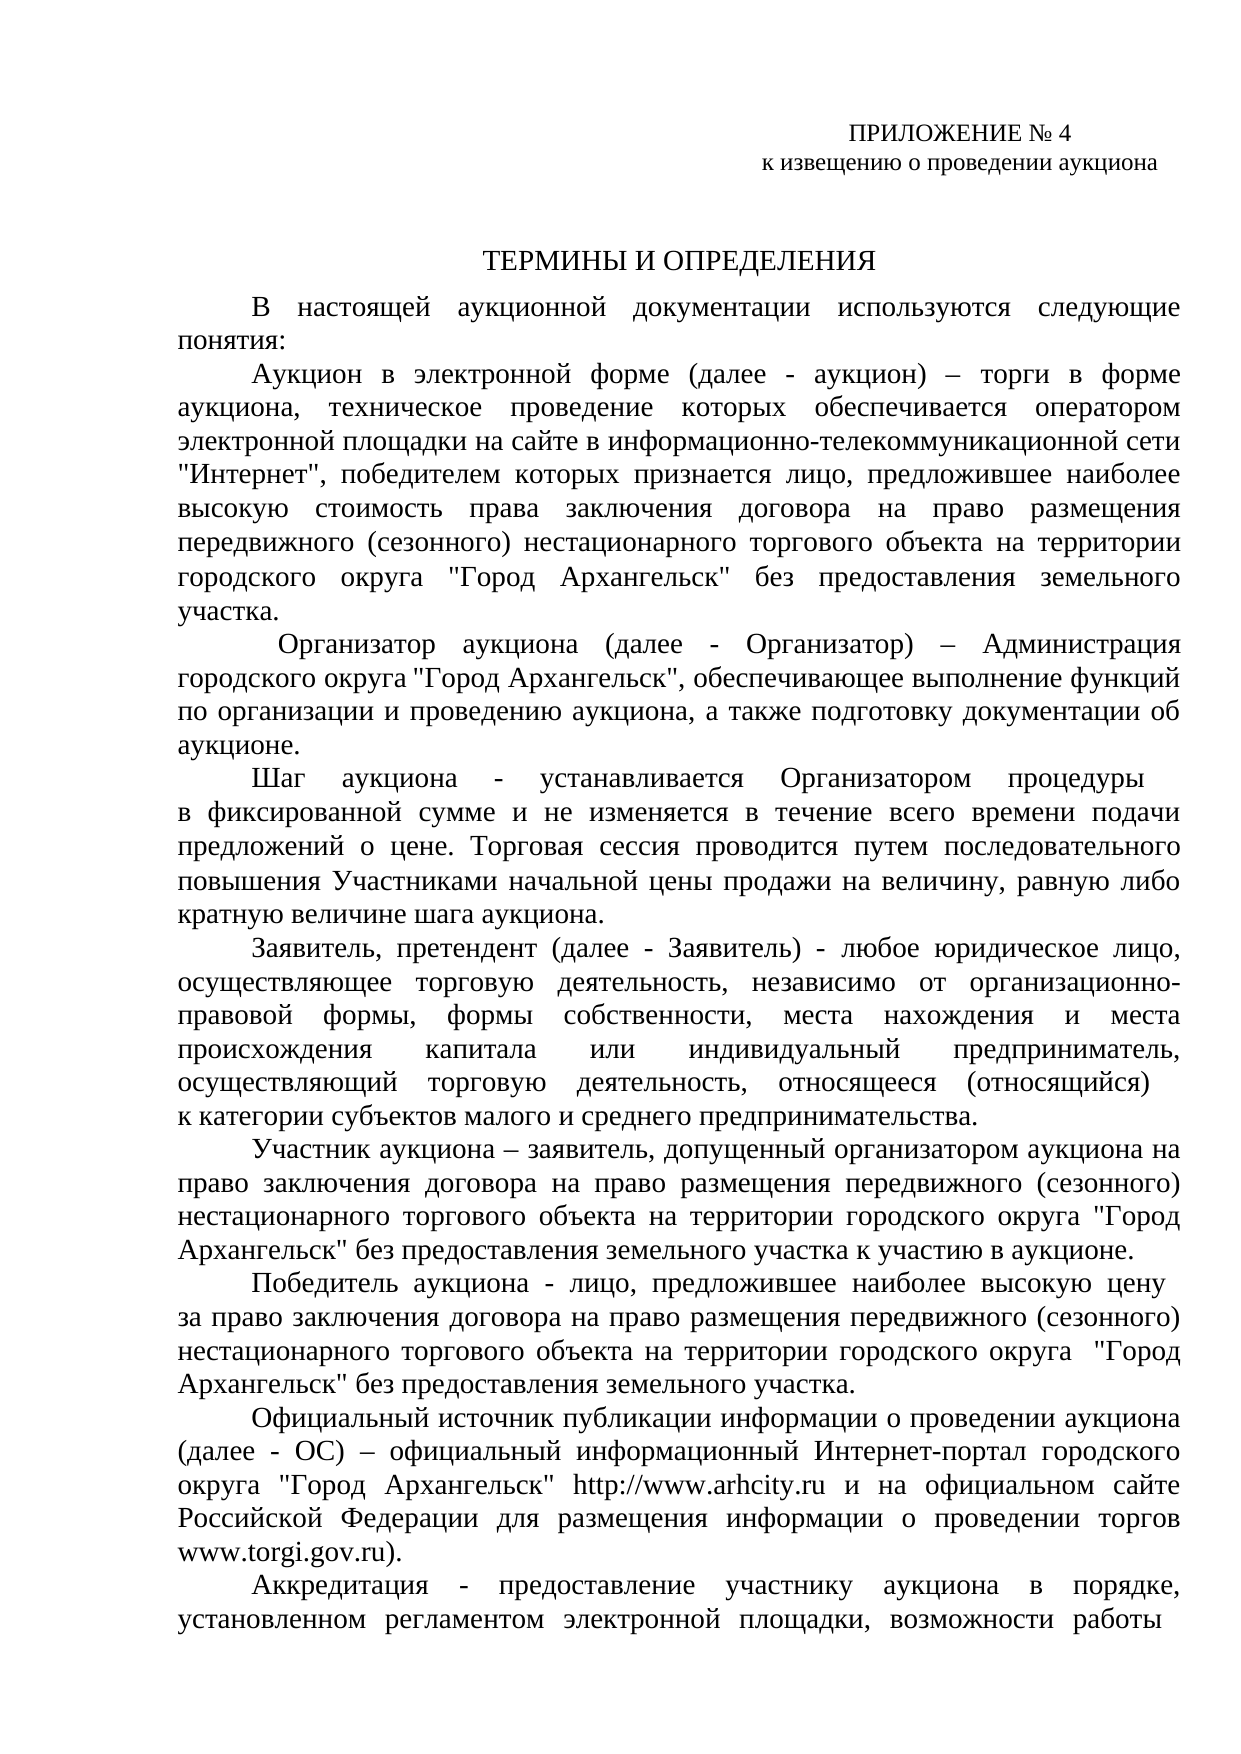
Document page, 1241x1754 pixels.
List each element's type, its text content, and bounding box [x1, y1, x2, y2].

text В настоящей аукционной документации используются следующие понятия: [177, 289, 1181, 356]
text Аукцион в электронной форме (далее - аукцион) – торги в форме аукциона, техническое проведение которых обеспечивается оператором электронной площадки на сайте в информационно-телекоммуникационной сети "Интернет", победителем которых признается лицо, предложившее наиболее высокую стоимость права заключения договора на право размещения передвижного (сезонного) нестационарного торгового объекта на территории городского округа "Город Архангельск" без предоставления земельного участка. [177, 356, 1181, 626]
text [177, 1567, 1181, 1634]
text ПРИЛОЖЕНИЕ № 4 [738, 118, 1181, 147]
text Победитель аукциона - лицо, предложившее наиболее высокую цену за право заключения договора на право размещения передвижного (сезонного) нестационарного торгового объекта на территории городского округа "Город Архангельск" без предоставления земельного участка. [177, 1266, 1181, 1400]
text Заявитель, претендент (далее - Заявитель) - любое юридическое лицо, осуществляющее торговую деятельность, независимо от организационно-правовой формы, формы собственности, места нахождения и места происхождения капитала или индивидуальный предприниматель, осуществляющий торговую деятельность, относящееся (относящийся) к категории субъектов малого и среднего предпринимательства. [177, 930, 1181, 1131]
text Официальный источник публикации информации о проведении аукциона (далее - ОС) – официальный информационный Интернет-портал городского округа "Город Архангельск" http://www.arhcity.ru и на официальном сайте Российской Федерации для размещения информации о проведении торгов www.torgi.gov.ru). [177, 1400, 1181, 1567]
text Участник аукциона – заявитель, допущенный организатором аукциона на право заключения договора на право размещения передвижного (сезонного) нестационарного торгового объекта на территории городского округа "Город Архангельск" без предоставления земельного участка к участию в аукционе. [177, 1131, 1181, 1266]
text к извещению о проведении аукциона [738, 147, 1181, 176]
text Шаг аукциона - устанавливается Организатором процедуры в фиксированной сумме и не изменяется в течение всего времени подачи предложений о цене. Торговая сессия проводится путем последовательного повышения Участниками начальной цены продажи на величину, равную либо кратную величине шага аукциона. [177, 760, 1181, 930]
text Организатор аукциона (далее - Организатор) – Администрация городского округа "Город Архангельск", обеспечивающее выполнение функций по организации и проведению аукциона, а также подготовку документации об аукционе. [177, 626, 1181, 760]
text ТЕРМИНЫ И ОПРЕДЕЛЕНИЯ [177, 243, 1181, 276]
